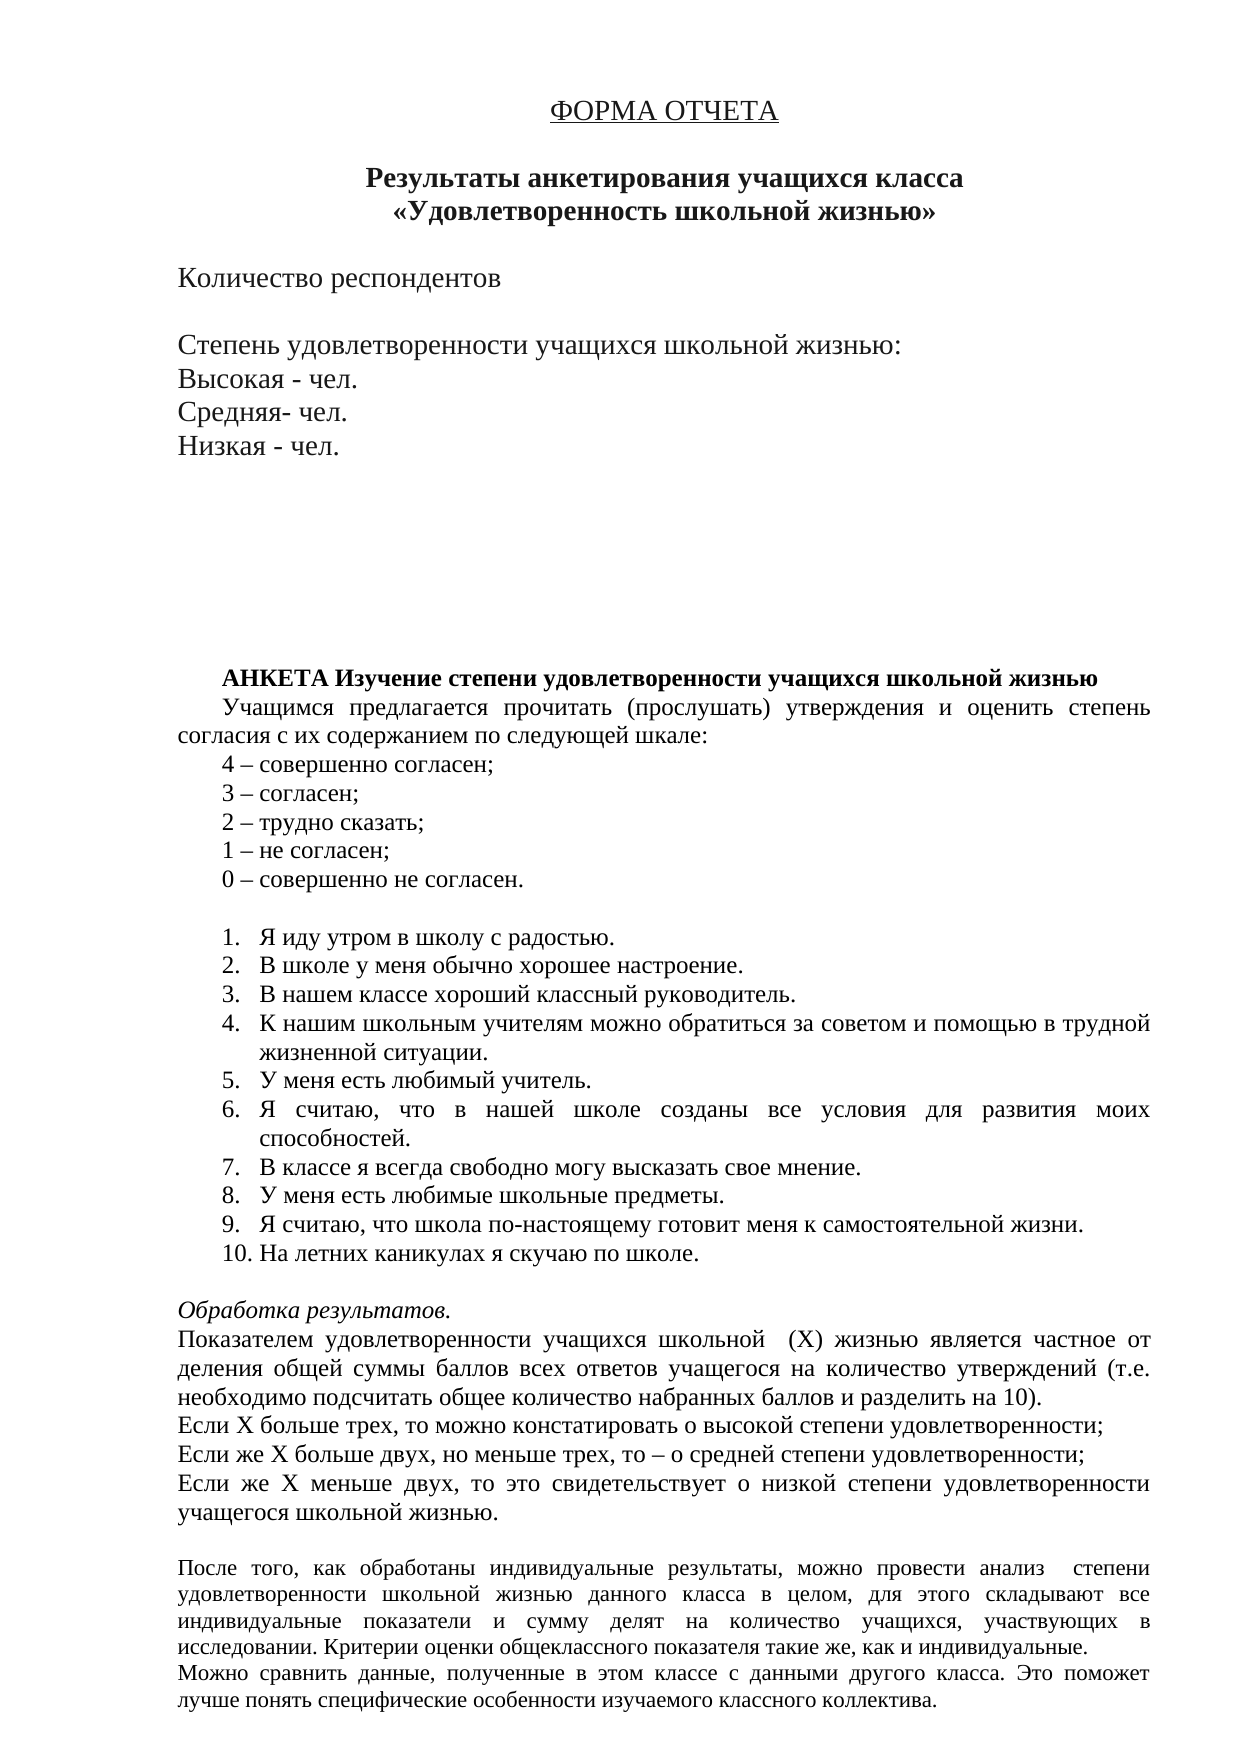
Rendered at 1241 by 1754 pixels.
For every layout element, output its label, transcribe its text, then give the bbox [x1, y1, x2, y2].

text Если же Х меньше двух, то это свидетельствует о низкой степени удовлетворенности учащегося школьной жизнью. [177, 1468, 1152, 1525]
list В классе я всегда свободно могу высказать свое мнение. [222, 1152, 1152, 1180]
text Обработка результатов. [177, 1295, 1152, 1324]
text «Удовлетворенность школьной жизнью» [177, 193, 1152, 227]
text Показателем удовлетворенности учащихся школьной (Х) жизнью является частное от деления общей суммы баллов всех ответов учащегося на количество утверждений (т.е. необходимо подсчитать общее количество набранных баллов и разделить на 10). [177, 1324, 1152, 1410]
text Если же Х больше двух, но меньше трех, то – о средней степени удовлетворенности; [177, 1439, 1152, 1468]
text 4 – совершенно согласен; [177, 749, 1152, 778]
text Можно сравнить данные, полученные в этом классе с данными другого класса. Это поможет лучше понять специфические особенности изучаемого классного коллектива. [177, 1659, 1152, 1712]
list Я иду утром в школу с радостью. [222, 922, 1152, 950]
list В школе у меня обычно хорошее настроение. [222, 950, 1152, 979]
text Результаты анкетирования учащихся класса [177, 160, 1152, 193]
text 1 – не согласен; [177, 835, 1152, 864]
list На летних каникулах я скучаю по школе. [222, 1238, 1152, 1267]
text Учащимся предлагается прочитать (прослушать) утверждения и оценить степень согласия с их содержанием по следующей шкале: [177, 692, 1152, 749]
text Степень удовлетворенности учащихся школьной жизнью: [177, 327, 1152, 361]
text 2 – трудно сказать; [177, 807, 1152, 835]
list У меня есть любимый учитель. [222, 1065, 1152, 1094]
text 3 – согласен; [177, 778, 1152, 807]
text 0 – совершенно не согласен. [177, 864, 1152, 893]
text Низкая - чел. [177, 428, 1152, 462]
text После того, как обработаны индивидуальные результаты, можно провести анализ степени удовлетворенности школьной жизнью данного класса в целом, для этого складывают все индивидуальные показатели и сумму делят на количество учащихся, участвующих в исследовании. Критерии оценки общеклассного показателя такие же, как и индивидуальные. [177, 1554, 1152, 1659]
text ФОРМА ОТЧЕТА [177, 93, 1152, 126]
text АНКЕТА Изучение степени удовлетворенности учащихся школьной жизнью [177, 663, 1152, 692]
list Я считаю, что в нашей школе созданы все условия для развития моих способностей. [222, 1094, 1152, 1152]
text Количество респондентов [177, 260, 1152, 294]
text Если Х больше трех, то можно констатировать о высокой степени удовлетворенности; [177, 1410, 1152, 1439]
list Я считаю, что школа по-настоящему готовит меня к самостоятельной жизни. [222, 1209, 1152, 1238]
list У меня есть любимые школьные предметы. [222, 1180, 1152, 1209]
list В нашем классе хороший классный руководитель. [222, 979, 1152, 1008]
list К нашим школьным учителям можно обратиться за советом и помощью в трудной жизненной ситуации. [222, 1008, 1152, 1065]
text Средняя- чел. [177, 394, 1152, 428]
text Высокая - чел. [177, 361, 1152, 394]
